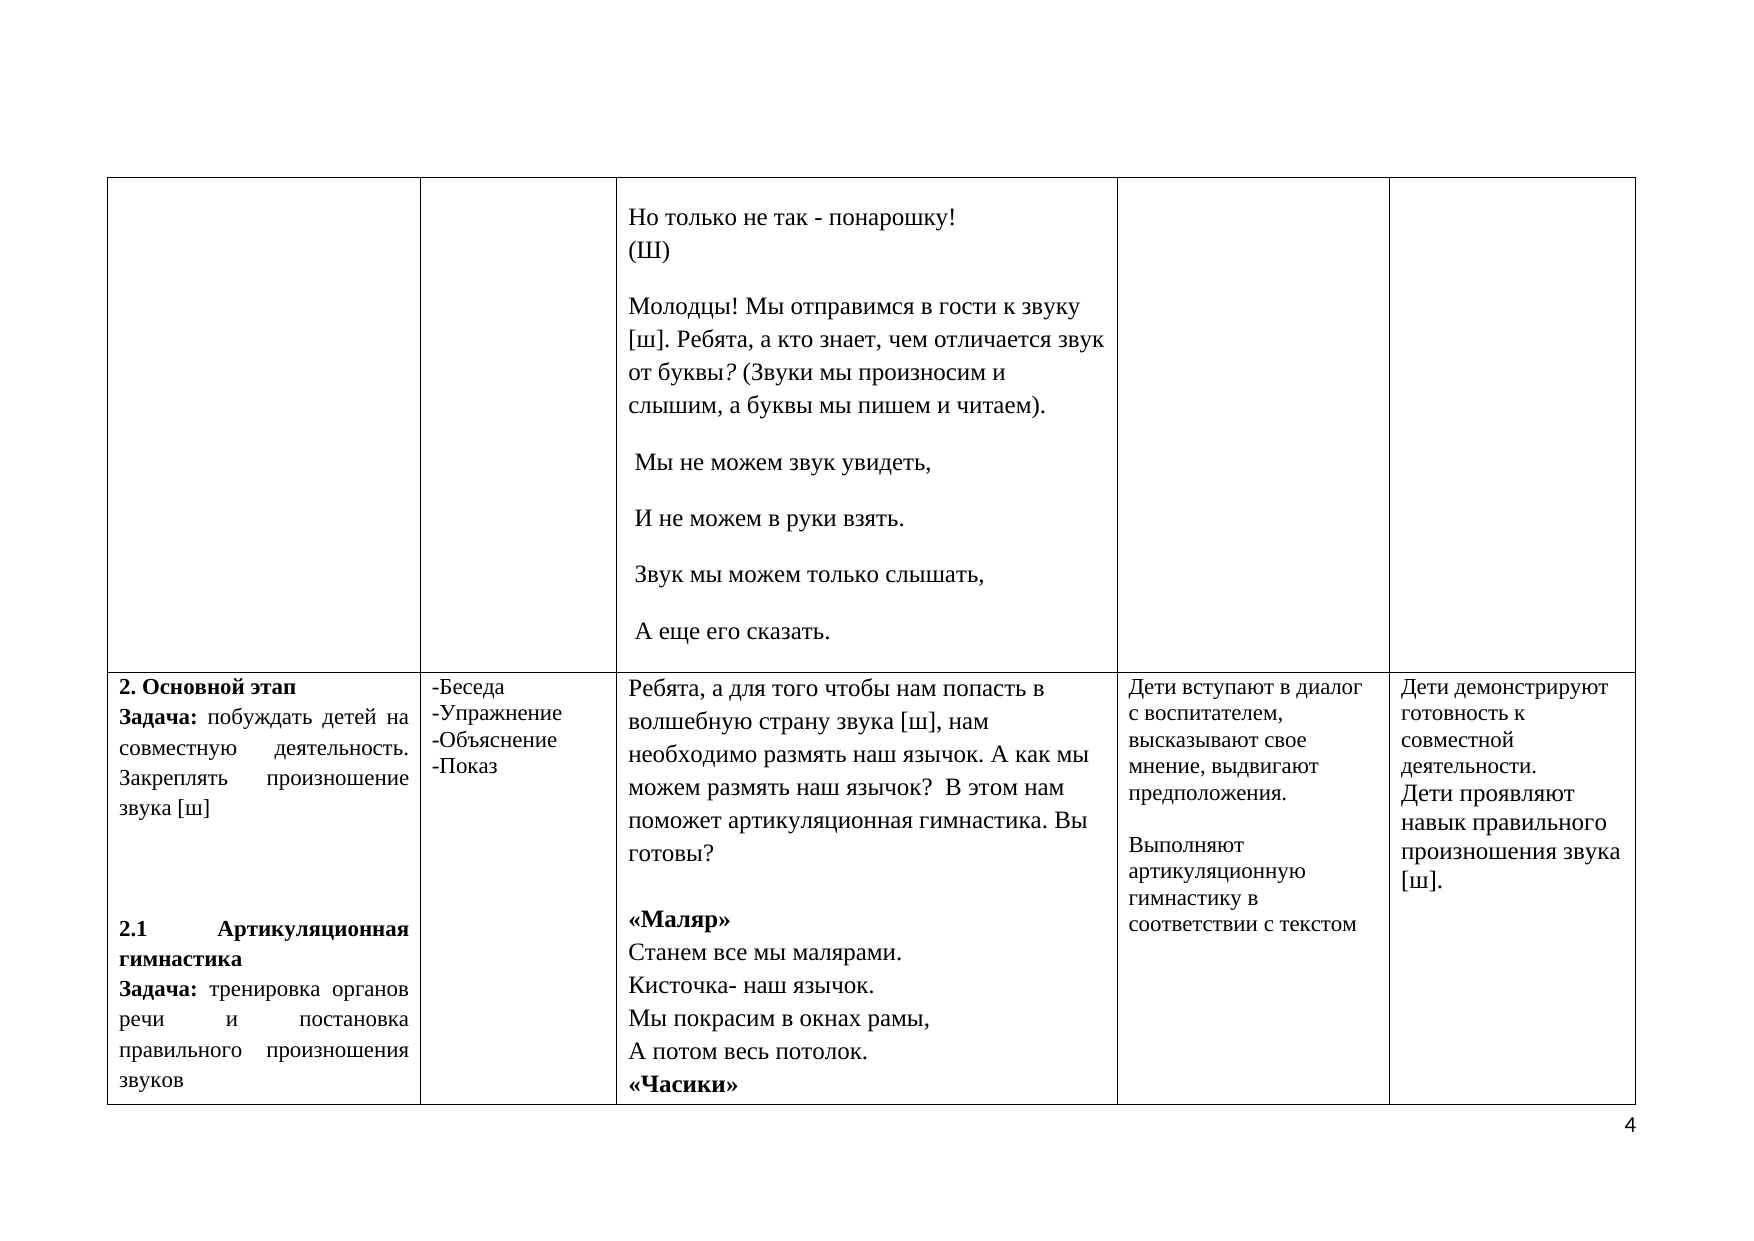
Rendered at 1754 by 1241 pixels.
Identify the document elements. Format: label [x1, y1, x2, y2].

table_cell [1390, 178, 1635, 672]
table_cell [617, 178, 1117, 672]
table_cell [108, 178, 420, 672]
table_cell [421, 178, 616, 672]
table_cell [421, 673, 616, 1104]
table_cell [1118, 673, 1389, 1104]
table_cell [108, 673, 420, 1104]
table_cell [617, 673, 1117, 1104]
table_cell [1118, 178, 1389, 672]
table_cell [1390, 673, 1635, 1104]
